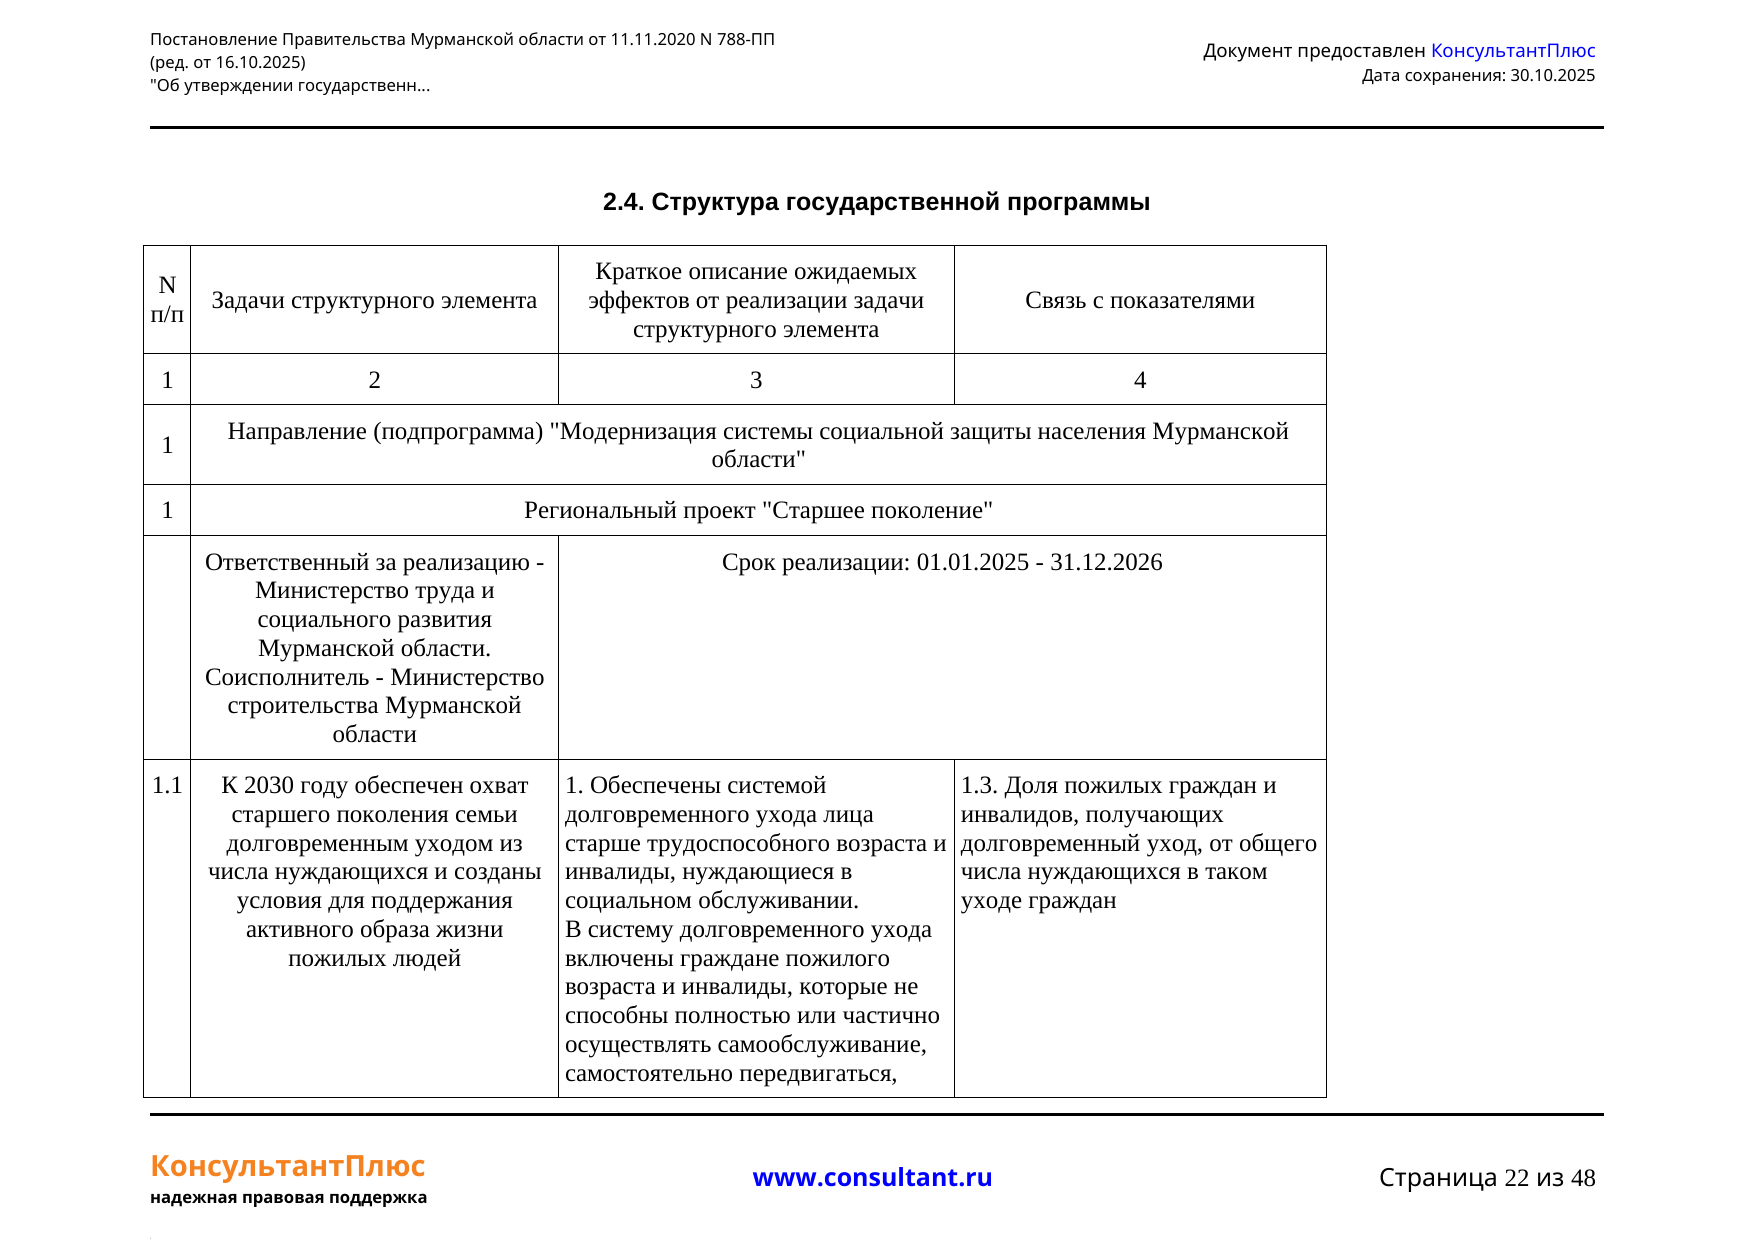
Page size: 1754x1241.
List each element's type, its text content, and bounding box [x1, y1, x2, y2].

table_cell 1 [144, 485, 190, 535]
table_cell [955, 760, 1326, 1097]
table_header Краткое описание ожидаемых эффектов от реализации задачи структурного элемента [559, 246, 954, 353]
table_cell 1 [144, 405, 190, 484]
table_cell [144, 536, 190, 758]
table_cell Ответственный за реализацию - Министерство труда и социального развития Мурманской области. Соисполнитель - Министерство строительства Мурманской области [191, 536, 558, 758]
table_cell 4 [955, 354, 1326, 404]
title 2.4. Структура государственной программы [150, 187, 1604, 216]
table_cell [191, 760, 558, 1097]
table_cell 1.1 [144, 760, 190, 1097]
table_cell 1 [144, 354, 190, 404]
table_header N п/п [144, 246, 190, 353]
table_cell 3 [559, 354, 954, 404]
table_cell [559, 760, 954, 1097]
table_cell 2 [191, 354, 558, 404]
table_cell Региональный проект "Старшее поколение" [191, 485, 1326, 535]
table_header Задачи структурного элемента [191, 246, 558, 353]
table_cell Направление (подпрограмма) "Модернизация системы социальной защиты населения Мурманской области" [191, 405, 1326, 484]
table_cell Срок реализации: 01.01.2025 - 31.12.2026 [559, 536, 1326, 758]
table_header Связь с показателями [955, 246, 1326, 353]
